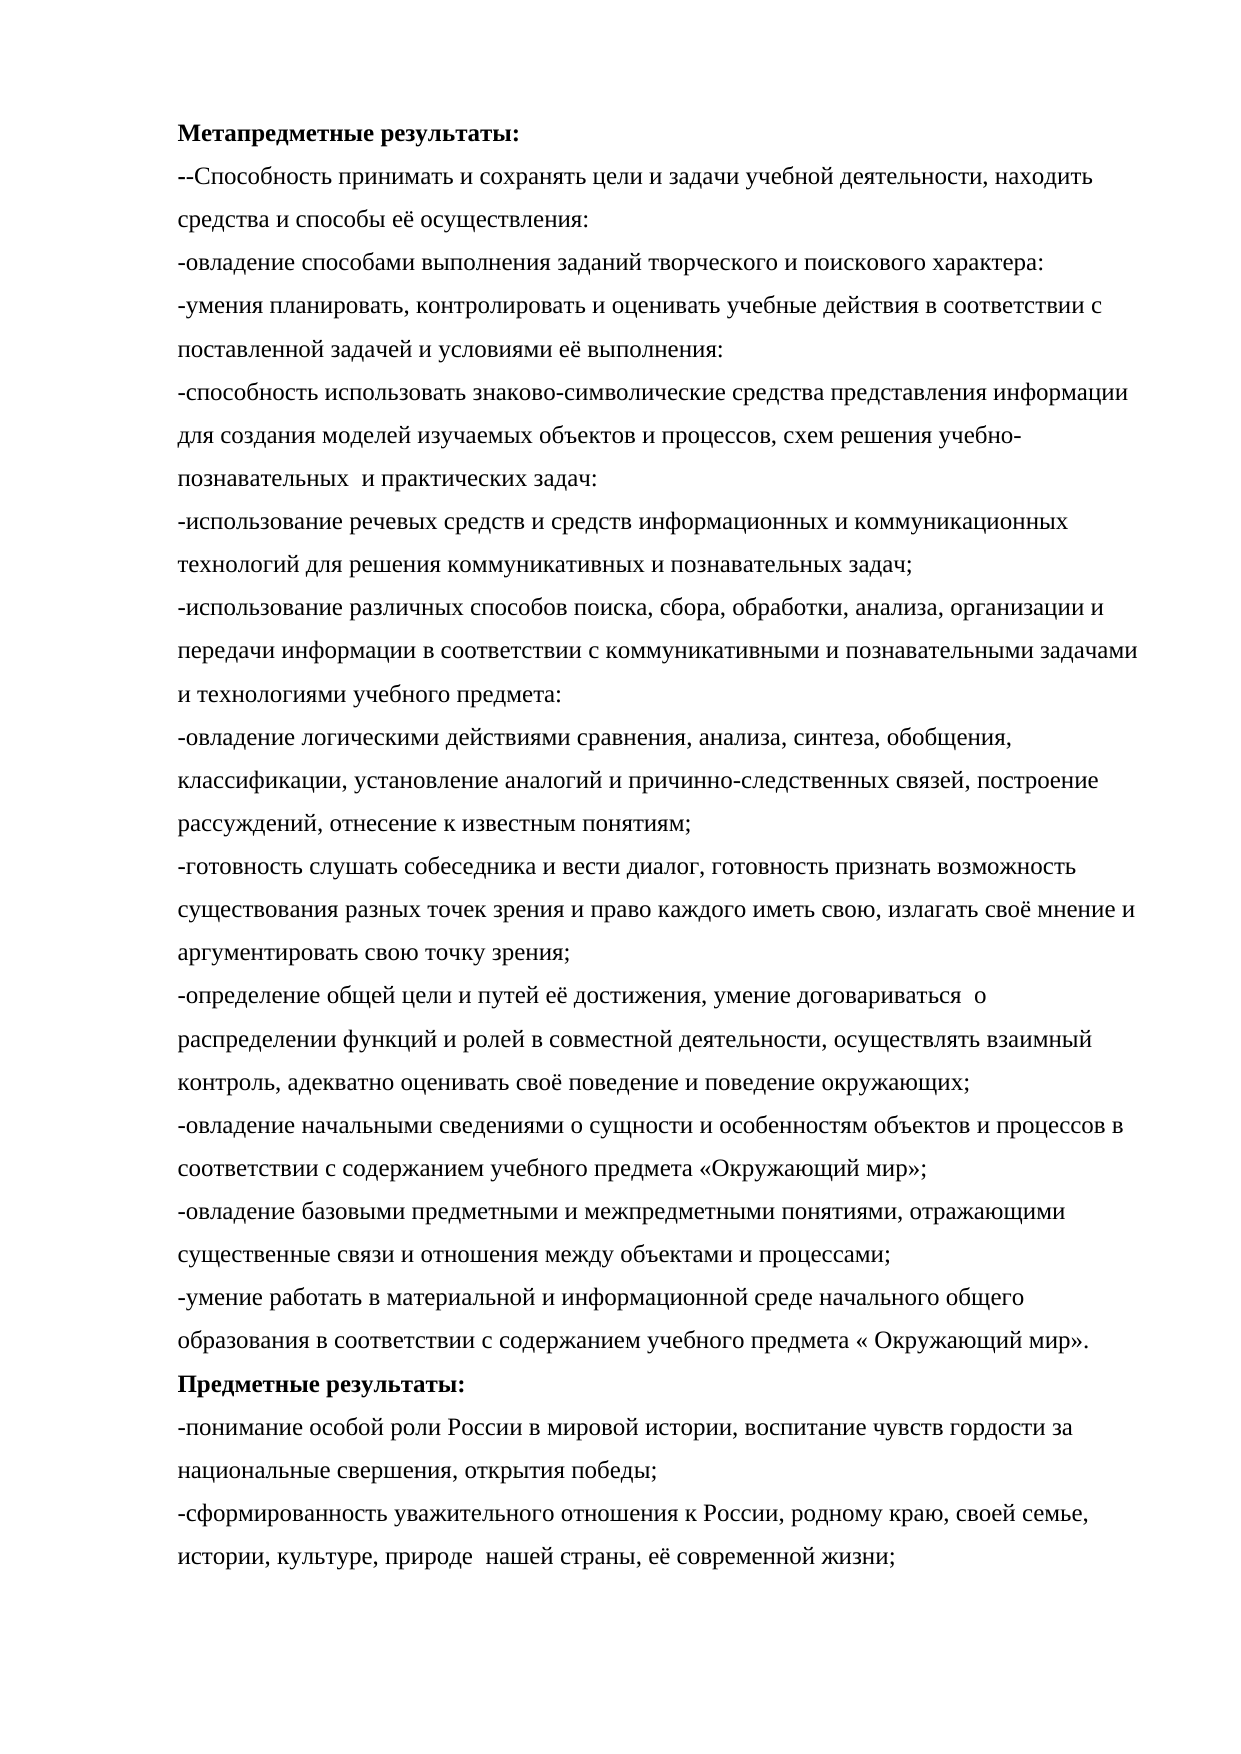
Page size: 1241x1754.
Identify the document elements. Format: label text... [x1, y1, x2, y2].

text -способность использовать знаково-символические средства представления информации для создания моделей изучаемых объектов и процессов, схем решения учебно-познавательных и практических задач: [177, 377, 1152, 492]
text -овладение начальными сведениями о сущности и особенностям объектов и процессов в соответствии с содержанием учебного предмета «Окружающий мир»; [177, 1110, 1152, 1182]
text --Способность принимать и сохранять цели и задачи учебной деятельности, находить средства и способы её осуществления: [177, 161, 1152, 233]
text -овладение базовыми предметными и межпредметными понятиями, отражающими существенные связи и отношения между объектами и процессами; [177, 1196, 1152, 1268]
text -определение общей цели и путей её достижения, умение договариваться о распределении функций и ролей в совместной деятельности, осуществлять взаимный контроль, адекватно оценивать своё поведение и поведение окружающих; [177, 981, 1152, 1096]
text -сформированность уважительного отношения к России, родному краю, своей семье, истории, культуре, природе нашей страны, её современной жизни; [177, 1498, 1152, 1570]
text -понимание особой роли России в мировой истории, воспитание чувств гордости за национальные свершения, открытия победы; [177, 1412, 1152, 1484]
text -овладение логическими действиями сравнения, анализа, синтеза, обобщения, классификации, установление аналогий и причинно-следственных связей, построение рассуждений, отнесение к известным понятиям; [177, 722, 1152, 837]
text -умение работать в материальной и информационной среде начального общего образования в соответствии с содержанием учебного предмета « Окружающий мир». [177, 1282, 1152, 1354]
text Метапредметные результаты: [177, 118, 1152, 147]
text -использование различных способов поиска, сбора, обработки, анализа, организации и передачи информации в соответствии с коммуникативными и познавательными задачами и технологиями учебного предмета: [177, 592, 1152, 707]
text -готовность слушать собеседника и вести диалог, готовность признать возможность существования разных точек зрения и право каждого иметь свою, излагать своё мнение и аргументировать свою точку зрения; [177, 851, 1152, 966]
text -умения планировать, контролировать и оценивать учебные действия в соответствии с поставленной задачей и условиями её выполнения: [177, 291, 1152, 362]
text Предметные результаты: [177, 1369, 1152, 1397]
text -овладение способами выполнения заданий творческого и поискового характера: [177, 247, 1152, 276]
text -использование речевых средств и средств информационных и коммуникационных технологий для решения коммуникативных и познавательных задач; [177, 506, 1152, 578]
